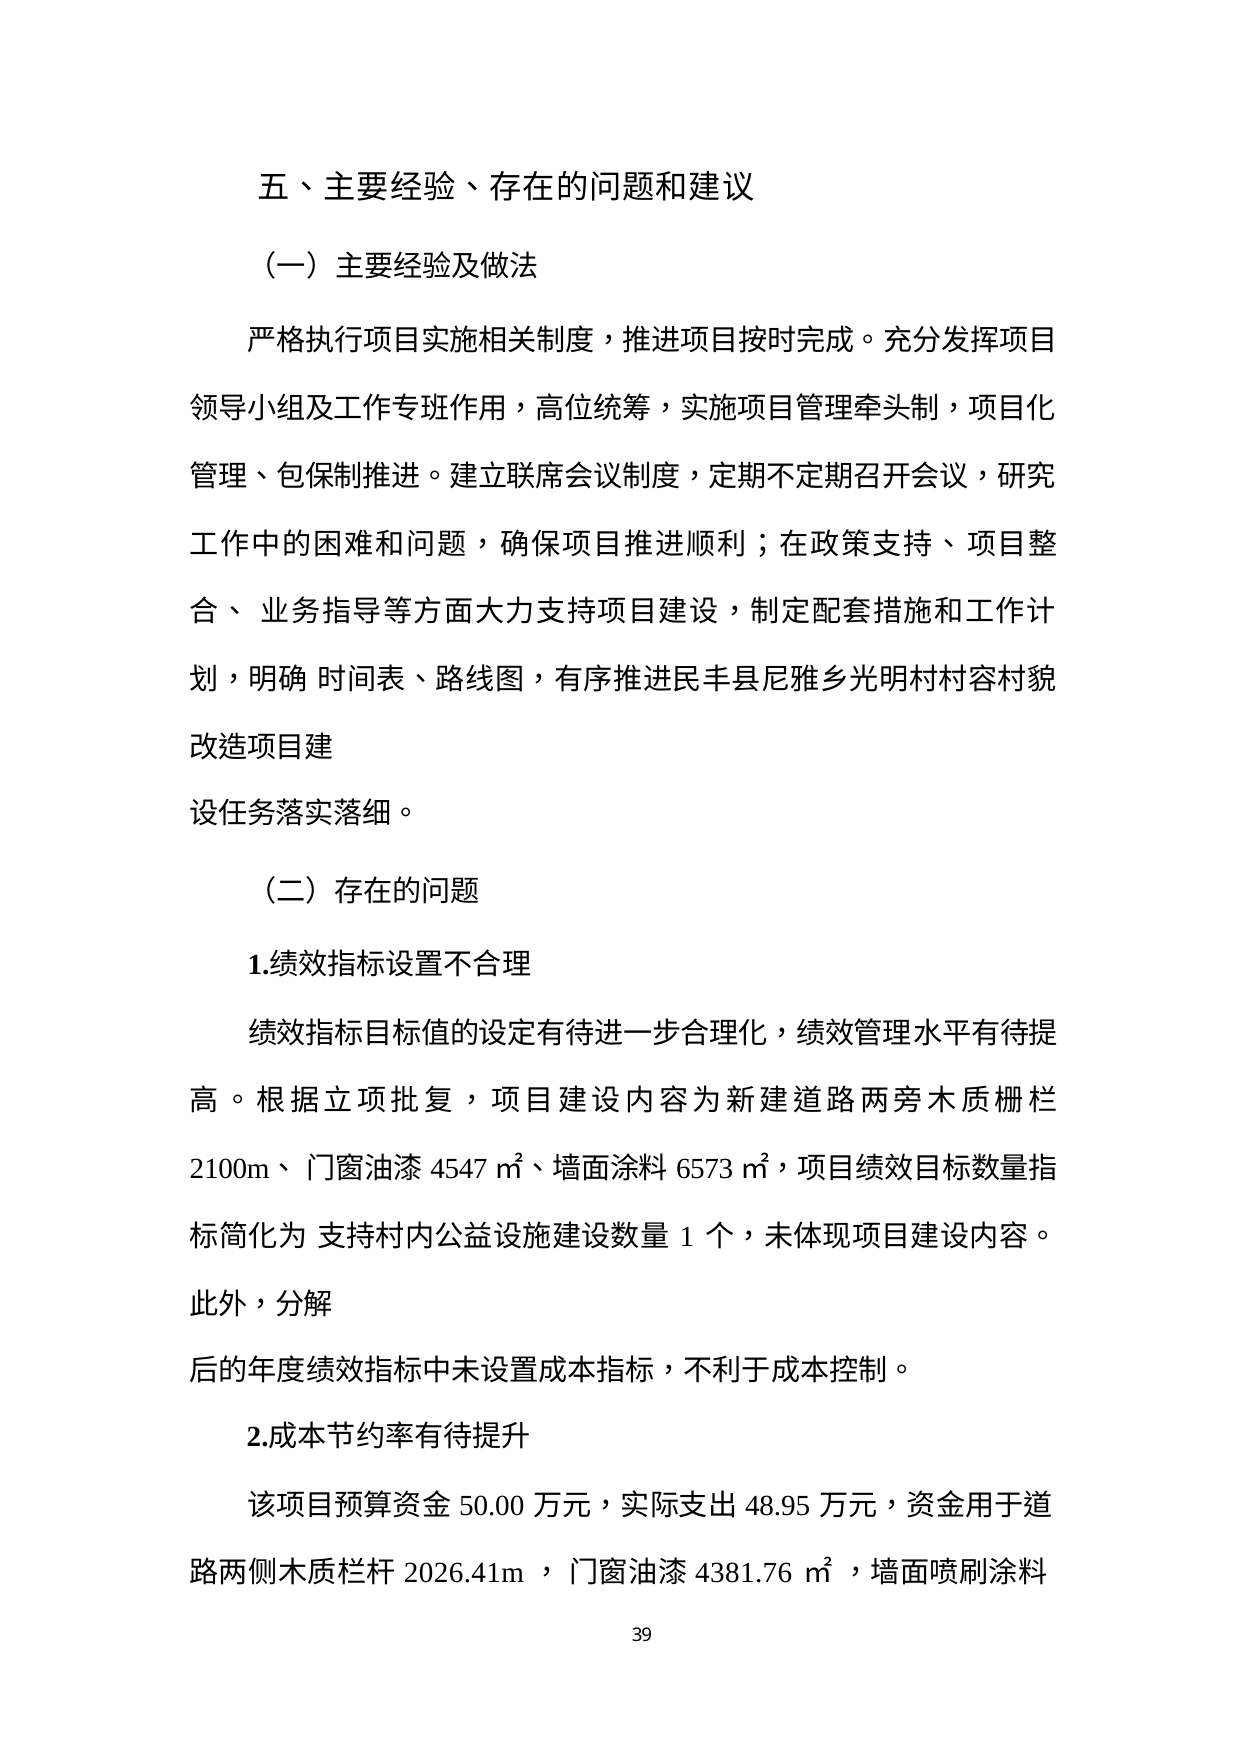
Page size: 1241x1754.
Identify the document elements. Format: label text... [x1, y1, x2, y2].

text 绩效指标目标值的设定有待进一步合理化，绩效管理水平有待提 高。根据立项批复，项目建设内容为新建道路两旁木质栅栏 2100m、 门窗油漆 4547 ㎡、墙面涂料 6573 ㎡，项目绩效目标数量指标简化为 支持村内公益设施建设数量 1 个，未体现项目建设内容。此外，分解 [189, 1012, 1058, 1323]
text 五、主要经验、存在的问题和建议 [257, 166, 1058, 207]
text 设任务落实落细。 [189, 794, 1058, 831]
text 后的年度绩效指标中未设置成本指标，不利于成本控制。 [189, 1351, 1058, 1387]
text 严格执行项目实施相关制度，推进项目按时完成。充分发挥项目 领导小组及工作专班作用，高位统筹，实施项目管理牵头制，项目化 管理、包保制推进。建立联席会议制度，定期不定期召开会议，研究 工作中的困难和问题，确保项目推进顺利；在政策支持、项目整合、 业务指导等方面大力支持项目建设，制定配套措施和工作计划，明确 时间表、路线图，有序推进民丰县尼雅乡光明村村容村貌改造项目建 [189, 319, 1058, 766]
text （一）主要经验及做法 [248, 247, 1058, 283]
text 1.绩效指标设置不合理 [247, 945, 1058, 982]
text （二）存在的问题 [248, 873, 1058, 909]
text 该项目预算资金 50.00 万元，实际支出 48.95 万元，资金用于道 路两侧木质栏杆 2026.41m ， 门窗油漆 4381.76 ㎡ ，墙面喷刷涂料 [189, 1484, 1053, 1591]
text 2.成本节约率有待提升 [246, 1417, 1058, 1454]
